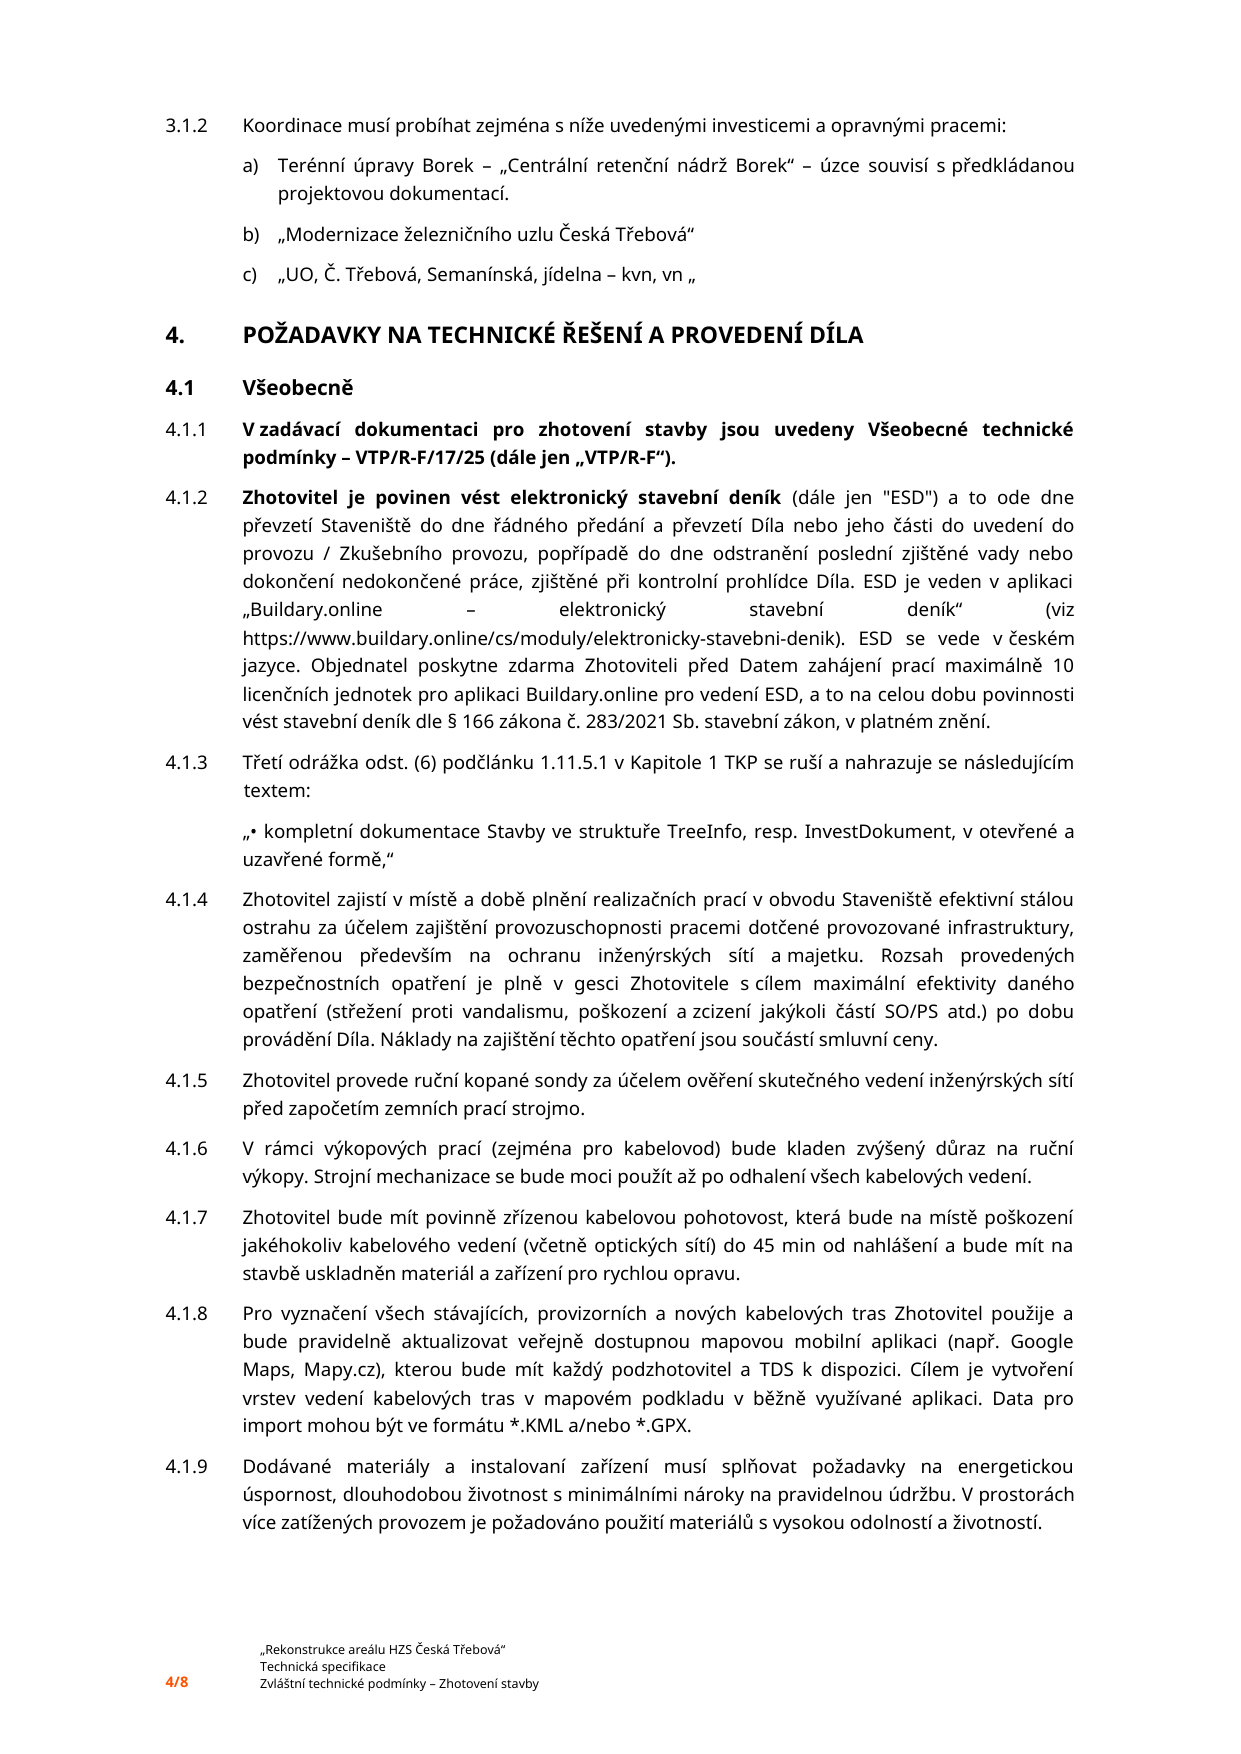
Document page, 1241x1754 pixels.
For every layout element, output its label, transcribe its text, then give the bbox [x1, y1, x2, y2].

text Dodávané materiály a instalovaní zařízení musí splňovat požadavky na energetickou úspornost, dlouhodobou životnost s minimálními nároky na pravidelnou údržbu. V prostorách více zatížených provozem je požadováno použití materiálů s vysokou odolností a životností. [165, 1453, 1075, 1535]
list „UO, Č. Třebová, Semanínská, jídelna – kvn, vn „ [242, 262, 1075, 287]
text „• kompletní dokumentace Stavby ve struktuře TreeInfo, resp. InvestDokument, v otevřené a uzavřené formě,“ [242, 818, 1075, 871]
list Terénní úpravy Borek – „Centrální retenční nádrž Borek“ – úzce souvisí s předkládanou projektovou dokumentací. [242, 153, 1075, 206]
text V rámci výkopových prací (zejména pro kabelovod) bude kladen zvýšený důraz na ruční výkopy. Strojní mechanizace se bude moci použít až po odhalení všech kabelových vedení. [165, 1136, 1075, 1189]
text POŽADAVKY NA TECHNICKÉ ŘEŠENÍ A PROVEDENÍ DÍLA [165, 319, 1075, 351]
text Koordinace musí probíhat zejména s níže uvedenými investicemi a opravnými pracemi: [165, 112, 1075, 138]
text V zadávací dokumentaci pro zhotovení stavby jsou uvedeny Všeobecné technické podmínky – VTP/R-F/17/25 (dále jen „VTP/R-F“). [165, 416, 1075, 470]
text Zhotovitel zajistí v místě a době plnění realizačních prací v obvodu Staveniště efektivní stálou ostrahu za účelem zajištění provozuschopnosti pracemi dotčené provozované infrastruktury, zaměřenou především na ochranu inženýrských sítí a majetku. Rozsah provedených bezpečnostních opatření je plně v gesci Zhotovitele s cílem maximální efektivity daného opatření (střežení proti vandalismu, poškození a zcizení jakýkoli částí SO/PS atd.) po dobu provádění Díla. Náklady na zajištění těchto opatření jsou součástí smluvní ceny. [165, 886, 1075, 1052]
text Zhotovitel provede ruční kopané sondy za účelem ověření skutečného vedení inženýrských sítí před započetím zemních prací strojmo. [165, 1067, 1075, 1121]
text Zhotovitel bude mít povinně zřízenou kabelovou pohotovost, která bude na místě poškození jakéhokoliv kabelového vedení (včetně optických sítí) do 45 min od nahlášení a bude mít na stavbě uskladněn materiál a zařízení pro rychlou opravu. [165, 1204, 1075, 1286]
text Pro vyznačení všech stávajících, provizorních a nových kabelových tras Zhotovitel použije a bude pravidelně aktualizovat veřejně dostupnou mapovou mobilní aplikaci (např. Google Maps, Mapy.cz), kterou bude mít každý podzhotovitel a TDS k dispozici. Cílem je vytvoření vrstev vedení kabelových tras v mapovém podkladu v běžně využívané aplikaci. Data pro import mohou být ve formátu *.KML a/nebo *.GPX. [165, 1301, 1075, 1438]
list Třetí odrážka odst. (6) podčlánku 1.11.5.1 v Kapitole 1 TKP se ruší a nahrazuje se následujícím textem: [165, 749, 1075, 803]
text Všeobecně [165, 373, 1075, 401]
list „Modernizace železničního uzlu Česká Třebová“ [242, 221, 1075, 247]
text Zhotovitel je povinen vést elektronický stavební deník (dále jen "ESD") a to ode dne převzetí Staveniště do dne řádného předání a převzetí Díla nebo jeho části do uvedení do provozu / Zkušebního provozu, popřípadě do dne odstranění poslední zjištěné vady nebo dokončení nedokončené práce, zjištěné při kontrolní prohlídce Díla. ESD je veden v aplikaci „Buildary.online – elektronický stavební deník“ (viz https://www.buildary.online/cs/moduly/elektronicky-stavebni-denik). ESD se vede v českém jazyce. Objednatel poskytne zdarma Zhotoviteli před Datem zahájení prací maximálně 10 licenčních jednotek pro aplikaci Buildary.online pro vedení ESD, a to na celou dobu povinnosti vést stavební deník dle § 166 zákona č. 283/2021 Sb. stavební zákon, v platném znění. [165, 485, 1075, 734]
